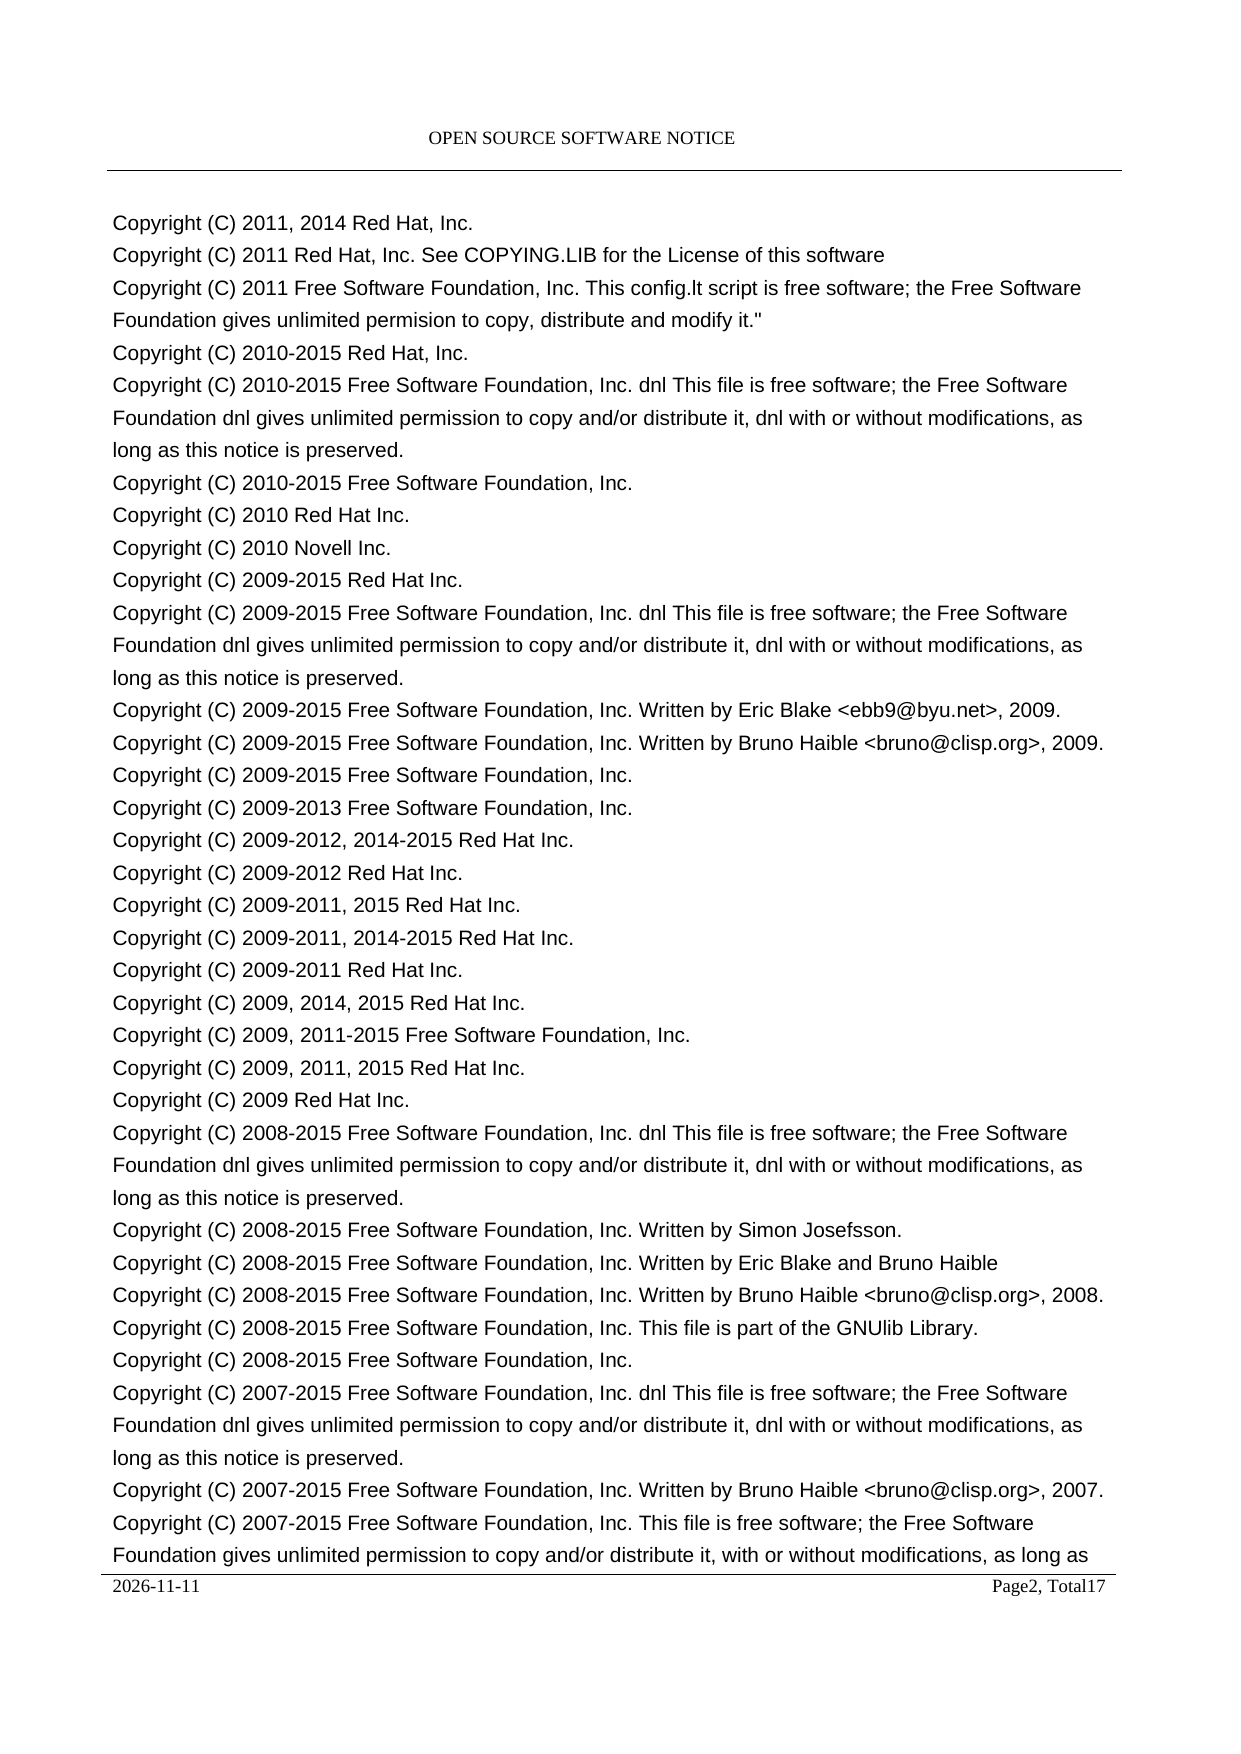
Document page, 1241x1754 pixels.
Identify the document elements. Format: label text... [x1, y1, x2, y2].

text Copyright (C) 2010 Red Hat Inc. [112, 499, 1128, 531]
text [112, 1506, 1128, 1571]
text Copyright (C) 2007-2015 Free Software Foundation, Inc. Written by Bruno Haible <bruno@clisp.org>, 2007. [112, 1474, 1128, 1506]
text Copyright (C) 2008-2015 Free Software Foundation, Inc. dnl This file is free software; the Free Software Foundation dnl gives unlimited permission to copy and/or distribute it, dnl with or without modifications, as long as this notice is preserved. [112, 1116, 1128, 1214]
text Copyright (C) 2011 Red Hat, Inc. See COPYING.LIB for the License of this software [112, 239, 1128, 271]
text Copyright (C) 2010-2015 Red Hat, Inc. [112, 336, 1128, 369]
text Copyright (C) 2009-2012 Red Hat Inc. [112, 856, 1128, 889]
text Copyright (C) 2009, 2011, 2015 Red Hat Inc. [112, 1051, 1128, 1084]
text Copyright (C) 2011, 2014 Red Hat, Inc. [112, 206, 1128, 239]
text Copyright (C) 2009-2015 Free Software Foundation, Inc. Written by Bruno Haible <bruno@clisp.org>, 2009. [112, 726, 1128, 759]
text Copyright (C) 2009-2011, 2014-2015 Red Hat Inc. [112, 921, 1128, 954]
text Copyright (C) 2009-2015 Red Hat Inc. [112, 564, 1128, 596]
text Copyright (C) 2009, 2011-2015 Free Software Foundation, Inc. [112, 1019, 1128, 1051]
text Copyright (C) 2008-2015 Free Software Foundation, Inc. Written by Bruno Haible <bruno@clisp.org>, 2008. [112, 1279, 1128, 1311]
text Copyright (C) 2009, 2014, 2015 Red Hat Inc. [112, 986, 1128, 1019]
text Copyright (C) 2009 Red Hat Inc. [112, 1084, 1128, 1116]
text Copyright (C) 2007-2015 Free Software Foundation, Inc. dnl This file is free software; the Free Software Foundation dnl gives unlimited permission to copy and/or distribute it, dnl with or without modifications, as long as this notice is preserved. [112, 1376, 1128, 1474]
text Copyright (C) 2008-2015 Free Software Foundation, Inc. Written by Eric Blake and Bruno Haible [112, 1246, 1128, 1279]
text Copyright (C) 2010 Novell Inc. [112, 531, 1128, 564]
text Copyright (C) 2009-2015 Free Software Foundation, Inc. Written by Eric Blake <ebb9@byu.net>, 2009. [112, 694, 1128, 726]
text Copyright (C) 2009-2015 Free Software Foundation, Inc. dnl This file is free software; the Free Software Foundation dnl gives unlimited permission to copy and/or distribute it, dnl with or without modifications, as long as this notice is preserved. [112, 596, 1128, 694]
text Copyright (C) 2011 Free Software Foundation, Inc. This config.lt script is free software; the Free Software Foundation gives unlimited permision to copy, distribute and modify it." [112, 271, 1128, 336]
text Copyright (C) 2010-2015 Free Software Foundation, Inc. [112, 466, 1128, 499]
text Copyright (C) 2008-2015 Free Software Foundation, Inc. [112, 1344, 1128, 1376]
text Copyright (C) 2008-2015 Free Software Foundation, Inc. This file is part of the GNUlib Library. [112, 1311, 1128, 1344]
text Copyright (C) 2009-2011 Red Hat Inc. [112, 954, 1128, 986]
text Copyright (C) 2009-2013 Free Software Foundation, Inc. [112, 791, 1128, 824]
text Copyright (C) 2010-2015 Free Software Foundation, Inc. dnl This file is free software; the Free Software Foundation dnl gives unlimited permission to copy and/or distribute it, dnl with or without modifications, as long as this notice is preserved. [112, 369, 1128, 466]
text Copyright (C) 2008-2015 Free Software Foundation, Inc. Written by Simon Josefsson. [112, 1214, 1128, 1246]
text Copyright (C) 2009-2011, 2015 Red Hat Inc. [112, 889, 1128, 921]
text Copyright (C) 2009-2012, 2014-2015 Red Hat Inc. [112, 824, 1128, 856]
text Copyright (C) 2009-2015 Free Software Foundation, Inc. [112, 759, 1128, 791]
